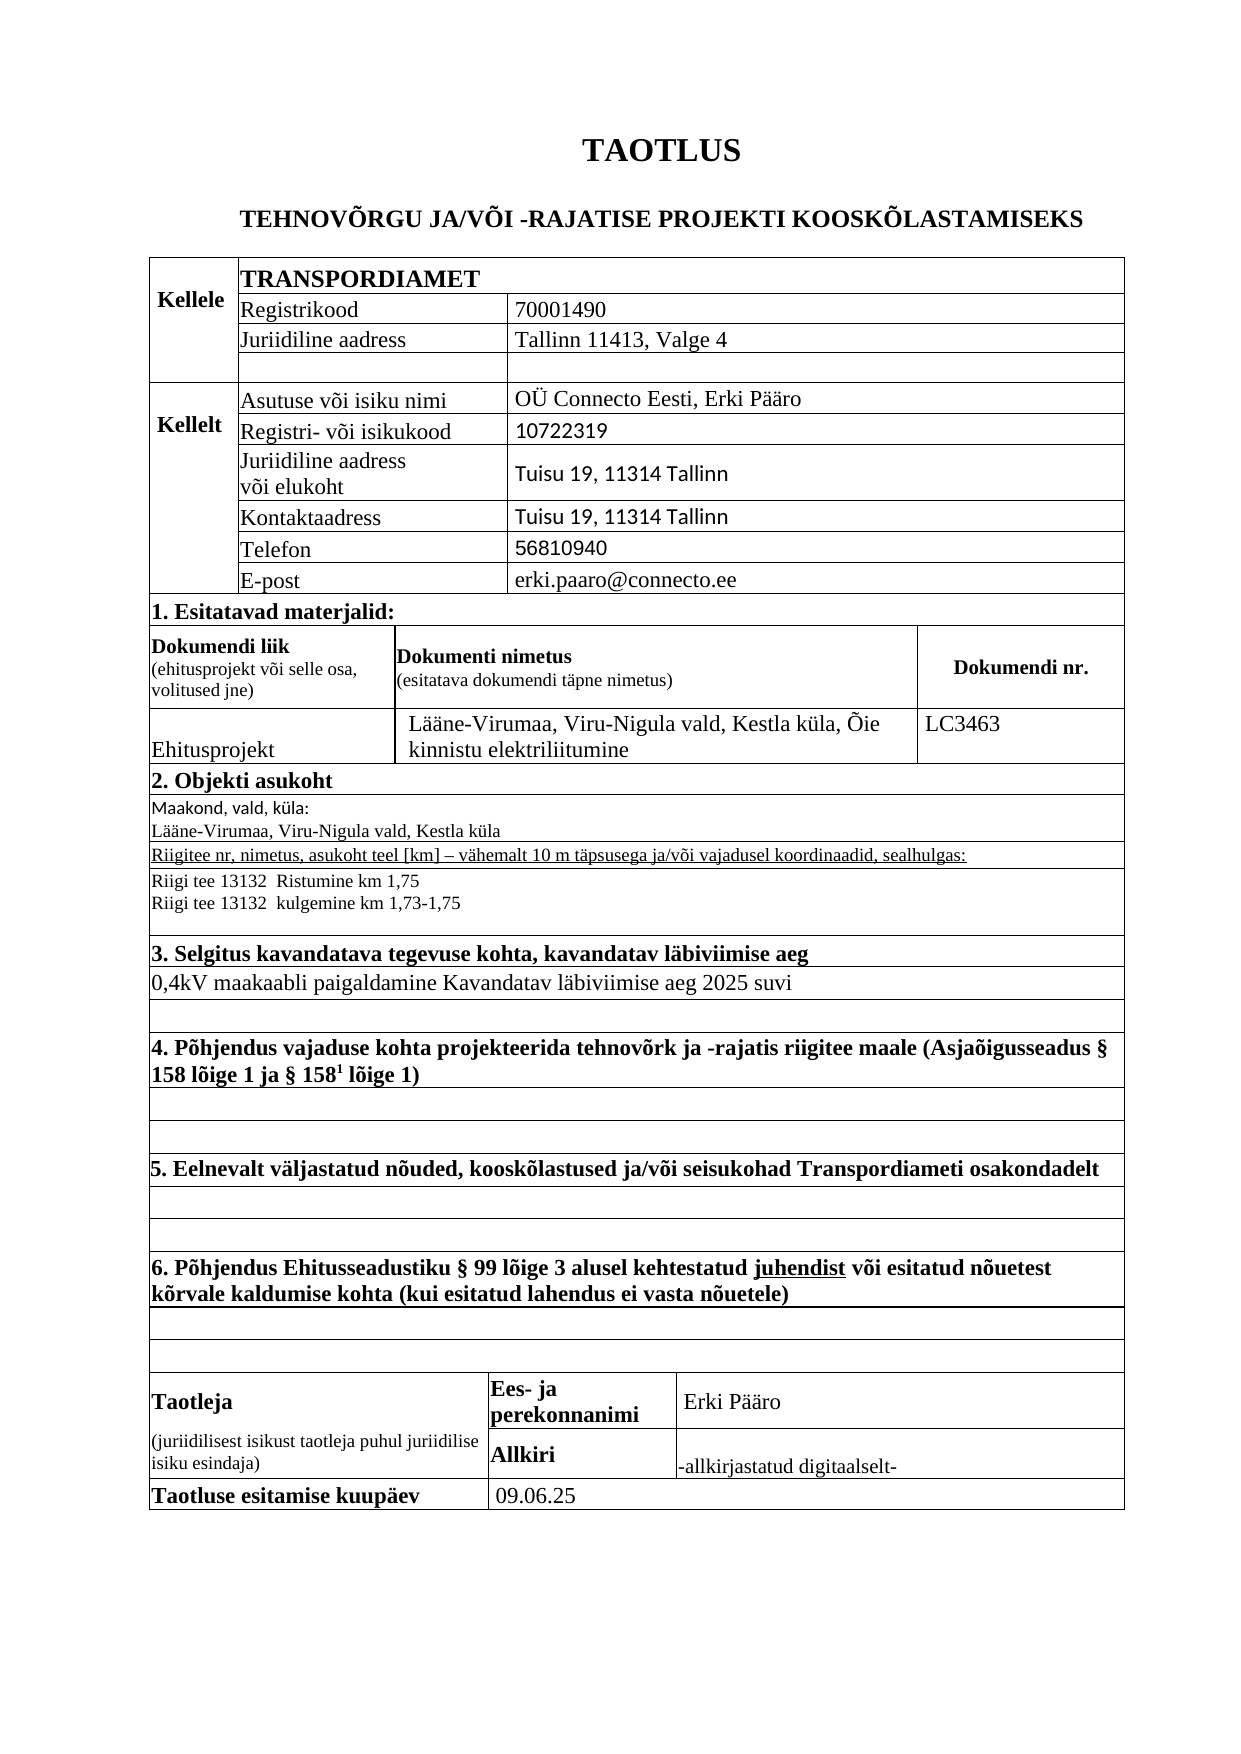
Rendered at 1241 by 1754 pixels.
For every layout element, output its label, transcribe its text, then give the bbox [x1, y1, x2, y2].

table_cell 6. Põhjendus Ehitusseadustiku § 99 lõige 3 alusel kehtestatud juhendist või esitatud nõuetest kõrvale kaldumise kohta (kui esitatud lahendus ei vasta nõuetele) [150, 1252, 1124, 1306]
table_cell Taotluse esitamise kuupäev [150, 1479, 488, 1509]
table_cell 10722319 [508, 414, 1124, 444]
table_cell [150, 1187, 1124, 1218]
table_cell LC3463 [918, 709, 1124, 763]
table_cell Dokumendi liik (ehitusprojekt või selle osa, volitused jne) [150, 626, 394, 707]
table_cell E-post [239, 563, 507, 593]
table_cell Asutuse või isiku nimi [239, 383, 507, 413]
table_cell Taotleja [150, 1373, 488, 1427]
table_cell Dokumendi nr. [918, 626, 1124, 707]
table_cell 56810940 [508, 532, 1124, 562]
table_cell Ees- ja perekonnanimi [489, 1373, 676, 1427]
table_cell Juriidiline aadress või elukoht [239, 445, 507, 499]
table_cell [150, 1219, 1124, 1251]
table_cell Maakond, vald, küla: Lääne-Virumaa, Viru-Nigula vald, Kestla küla [150, 795, 1124, 841]
table_cell Registrikood [239, 294, 507, 322]
table_cell Tuisu 19, 11314 Tallinn [508, 445, 1124, 499]
table_cell 4. Põhjendus vajaduse kohta projekteerida tehnovõrk ja -rajatis riigitee maale (Asjaõigusseadus § 158 lõige 1 ja § 1581 lõige 1) [150, 1033, 1124, 1087]
table_cell OÜ Connecto Eesti, Erki Pääro [508, 383, 1124, 413]
table_cell [508, 353, 1124, 382]
table_cell 3. Selgitus kavandatava tegevuse kohta, kavandatav läbiviimise aeg [150, 936, 1124, 966]
table_cell [239, 353, 507, 382]
table_cell Allkiri [489, 1429, 676, 1478]
table_cell Dokumenti nimetus (esitatava dokumendi täpne nimetus) [396, 626, 917, 707]
table_cell Telefon [239, 532, 507, 562]
table_cell 5. Eelnevalt väljastatud nõuded, kooskõlastused ja/või seisukohad Transpordiameti osakondadelt [150, 1154, 1124, 1186]
table_cell [150, 1340, 1124, 1372]
table_cell Tallinn 11413, Valge 4 [508, 324, 1124, 352]
table_cell 70001490 [508, 294, 1124, 322]
table_cell Registri- või isikukood [239, 414, 507, 444]
table_cell 09.06.25 [489, 1479, 1124, 1509]
table_header TRANSPORDIAMET [239, 258, 1124, 293]
text TEHNOVÕRGU JA/VÕI -RAJATISE PROJEKTI KOOSKÕLASTAMISEKS [177, 204, 1146, 233]
table_cell Juriidiline aadress [239, 324, 507, 352]
table_cell Riigi tee 13132 Ristumine km 1,75 Riigi tee 13132 kulgemine km 1,73-1,75 [150, 869, 1124, 935]
table_cell [150, 1000, 1124, 1032]
table_cell Tuisu 19, 11314 Tallinn [508, 501, 1124, 531]
table_cell [150, 1308, 1124, 1339]
text TAOTLUS [177, 130, 1146, 168]
table_cell Riigitee nr, nimetus, asukoht teel [km] – vähemalt 10 m täpsusega ja/või vajadusel koordinaadid, sealhulgas: [150, 842, 1124, 868]
table_header Kellele [150, 258, 238, 382]
table_cell 1. Esitatavad materjalid: [150, 594, 1124, 624]
table_cell 2. Objekti asukoht [150, 764, 1124, 794]
table_cell Kontaktaadress [239, 501, 507, 531]
table_cell Erki Pääro [677, 1373, 1124, 1427]
table_cell [150, 1088, 1124, 1120]
table_cell Lääne-Virumaa, Viru-Nigula vald, Kestla küla, Õie kinnistu elektriliitumine [396, 709, 917, 763]
table_cell Ehitusprojekt [150, 709, 394, 763]
table_cell (juriidilisest isikust taotleja puhul juriidilise isiku esindaja) [150, 1428, 488, 1478]
table_cell 0,4kV maakaabli paigaldamine Kavandatav läbiviimise aeg 2025 suvi [150, 967, 1124, 999]
table_cell erki.paaro@connecto.ee [508, 563, 1124, 593]
table_cell [150, 1121, 1124, 1153]
table_cell Kellelt [150, 383, 238, 593]
table_cell -allkirjastatud digitaalselt- [677, 1429, 1124, 1478]
